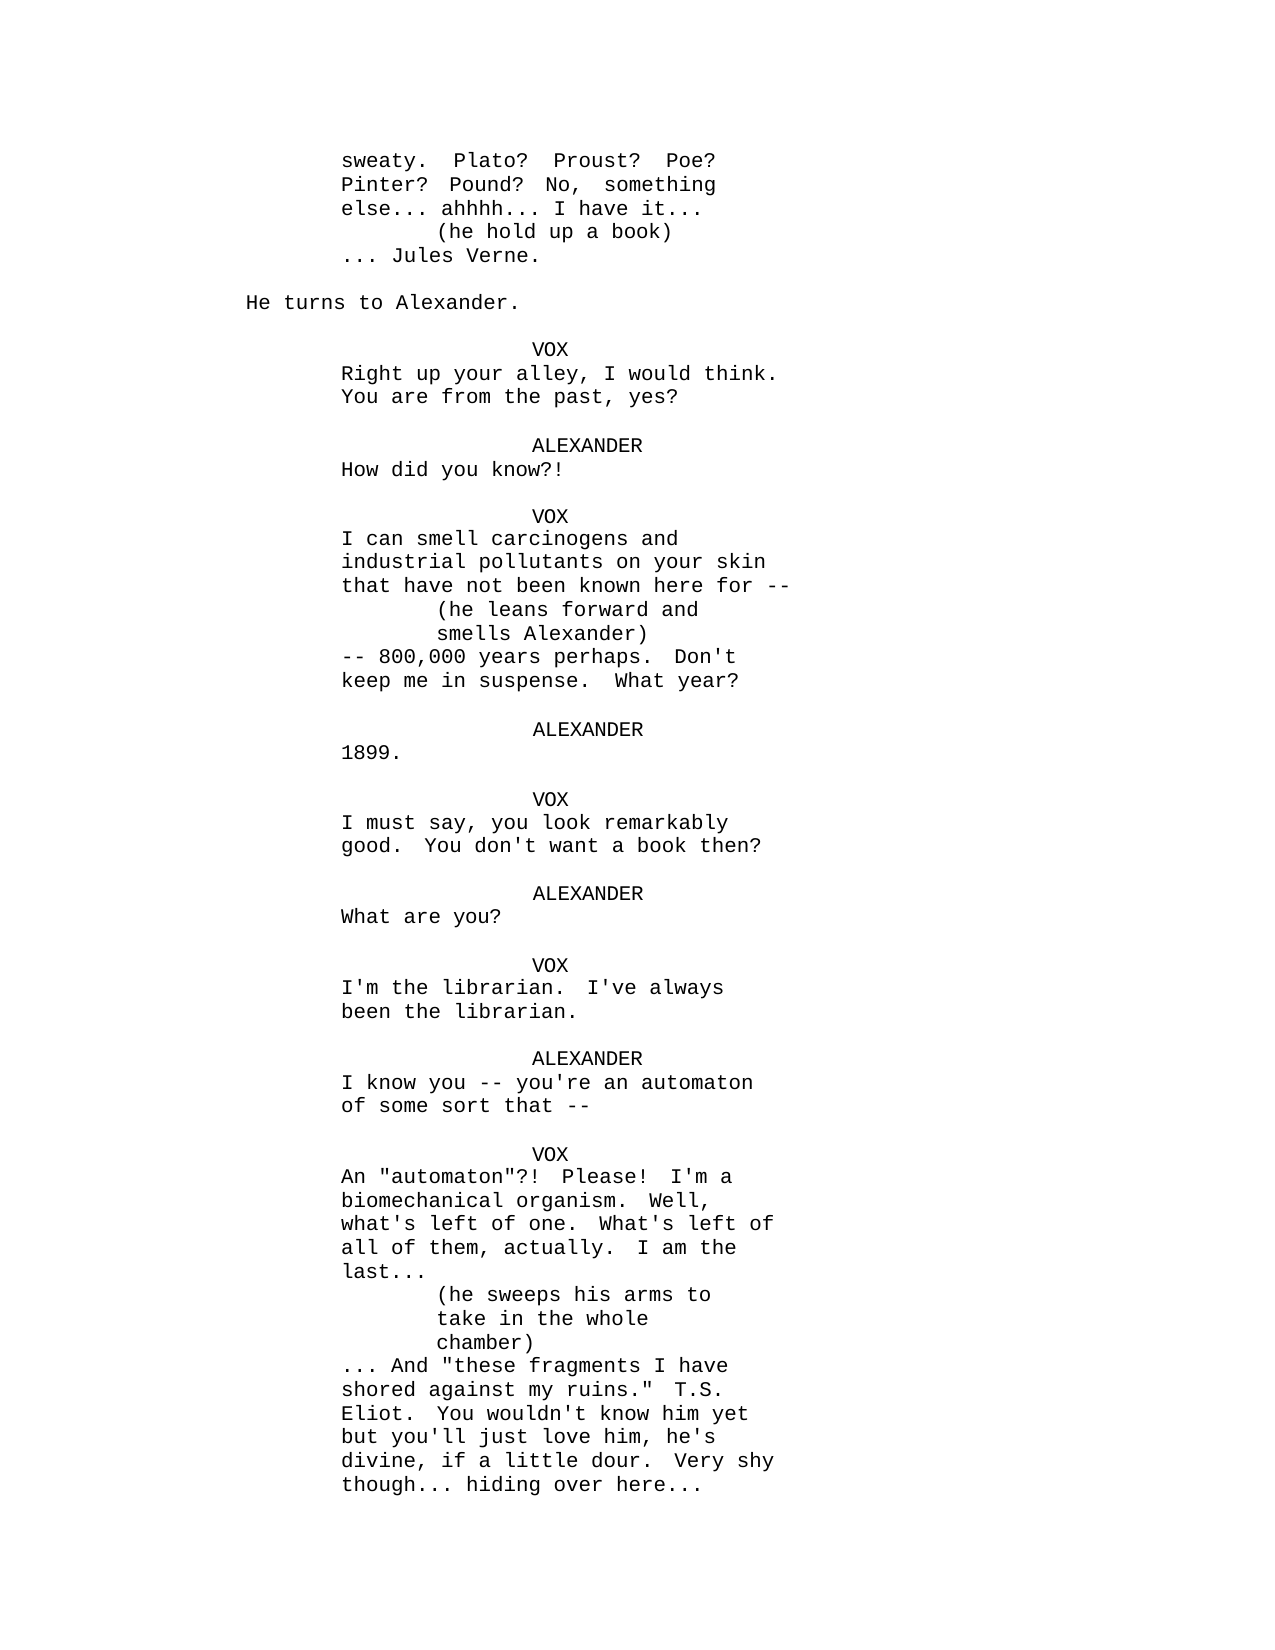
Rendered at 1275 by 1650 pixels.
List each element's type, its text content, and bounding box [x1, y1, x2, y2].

subtitle VOX [219, 788, 882, 812]
text ... Jules Verne. He turns to Alexander. [246, 245, 541, 316]
text How did you know?! [341, 457, 1096, 481]
text Right up your alley, I would think. You are from the past, yes? [341, 363, 778, 410]
text -- 800,000 years perhaps. Don't keep me in suspense. What year? [341, 646, 778, 694]
subtitle VOX [532, 339, 1096, 363]
subtitle ALEXANDER [246, 717, 931, 741]
text (he sweeps his arms to take in the whole chamber) [436, 1284, 724, 1355]
subtitle ALEXANDER [532, 434, 1096, 457]
subtitle ALEXANDER [532, 1048, 1096, 1072]
subtitle VOX [532, 1142, 1096, 1166]
text 1899. [341, 741, 1096, 764]
text What are you? [341, 906, 1096, 930]
text (he hold up a book) [436, 221, 1096, 245]
text I must say, you look remarkably good. You don't want a book then? [341, 812, 778, 859]
text I can smell carcinogens and industrial pollutants on your skin that have not been known here for -- [341, 528, 801, 599]
subtitle ALEXANDER [246, 882, 931, 906]
subtitle VOX [532, 504, 1096, 528]
subtitle VOX [532, 954, 1096, 977]
text sweaty. Plato? Proust? Poe? Pinter? Pound? No, something else... ahhhh... I have it... [341, 150, 716, 221]
text ... And "these fragments I have shored against my ruins." T.S. Eliot. You wouldn't know him yet but you'll just love him, he's divine, if a little dour. Very shy though... hiding over here... [341, 1355, 778, 1497]
text I'm the librarian. I've always been the librarian. [341, 977, 766, 1024]
text An "automaton"?! Please! I'm a biomechanical organism. Well, what's left of one. What's left of all of them, actually. I am the last... [341, 1166, 778, 1284]
text I know you -- you're an automaton of some sort that -- [341, 1072, 766, 1119]
text (he leans forward and smells Alexander) [436, 599, 766, 646]
